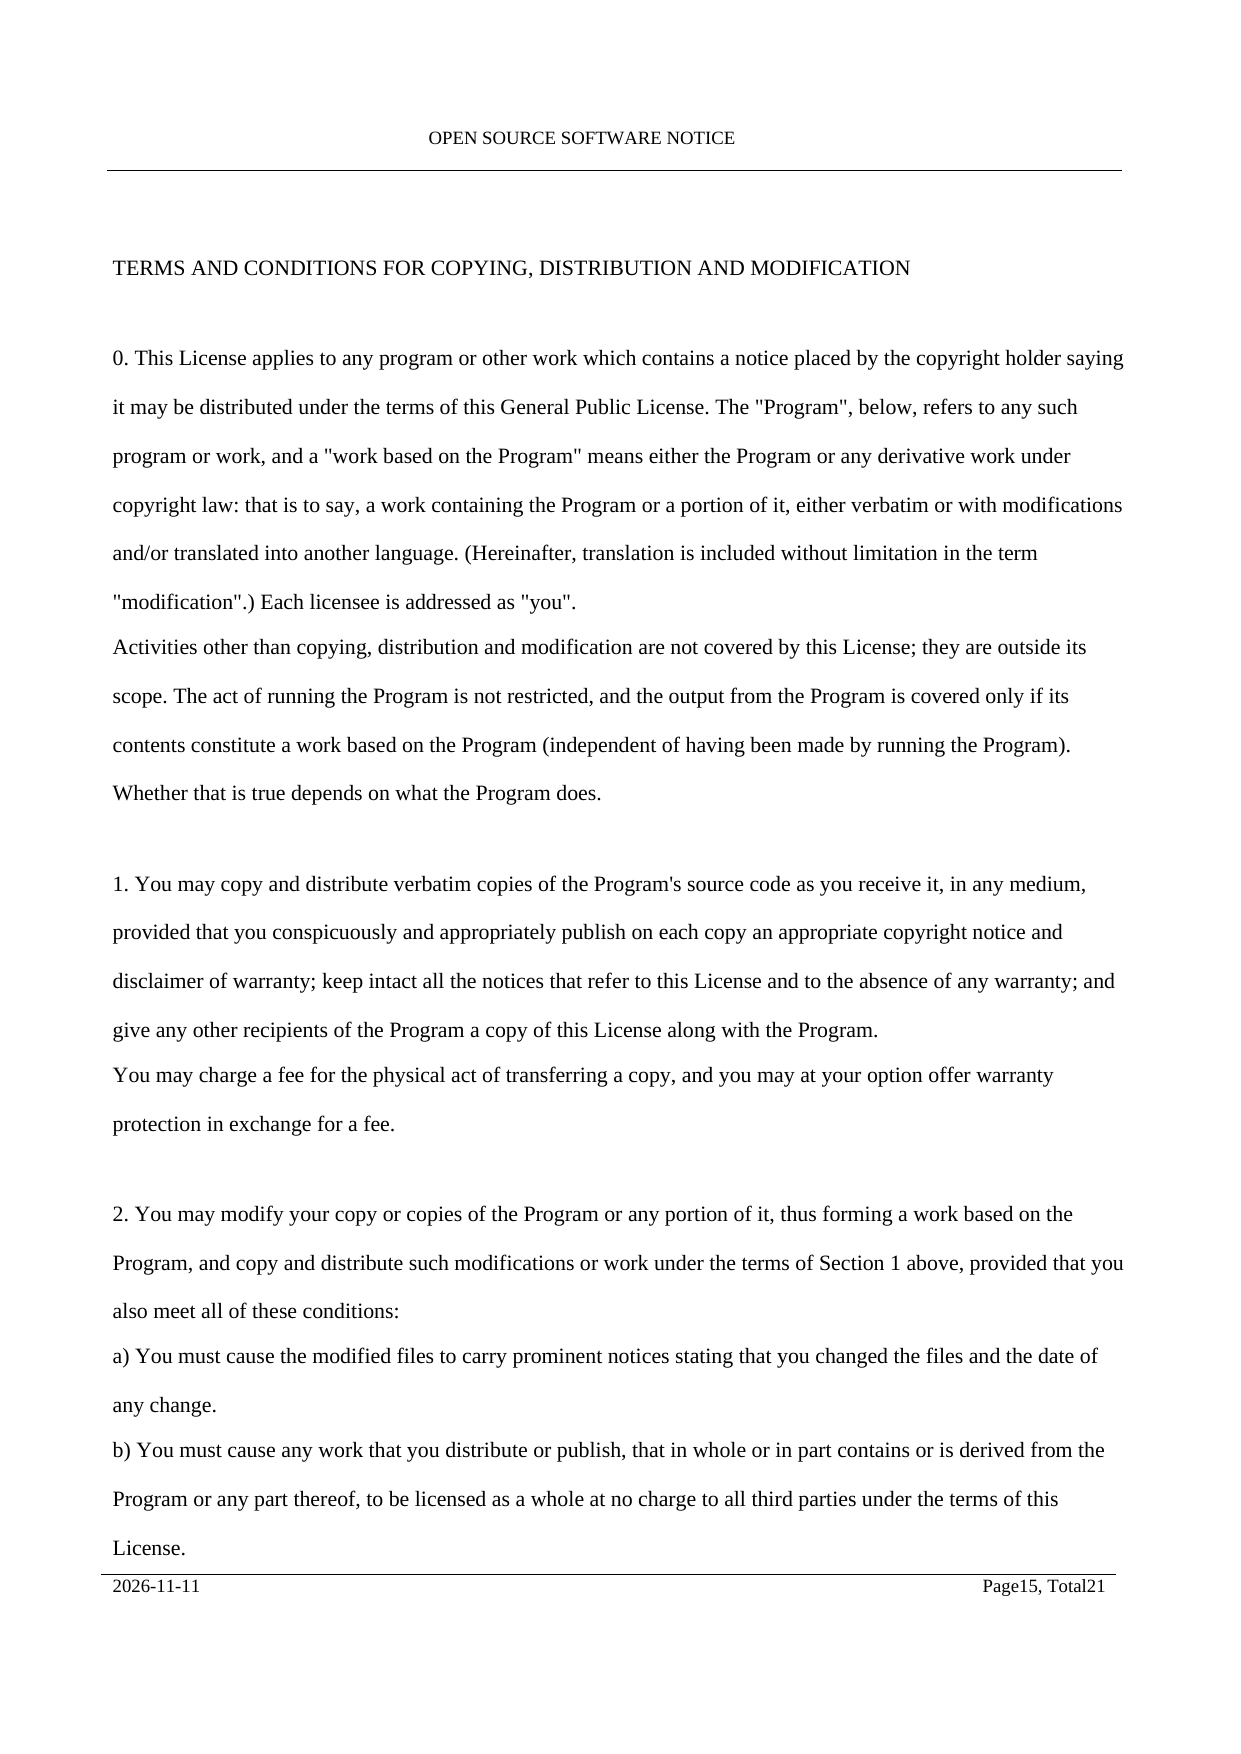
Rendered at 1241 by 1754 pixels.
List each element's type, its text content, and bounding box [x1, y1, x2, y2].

text You may charge a fee for the physical act of transferring a copy, and you may at your option offer warranty protection in exchange for a fee. [112, 1058, 1128, 1139]
text Activities other than copying, distribution and modification are not covered by this License; they are outside its scope. The act of running the Program is not restricted, and the output from the Program is covered only if its contents constitute a work based on the Program (independent of having been made by running the Program). Whether that is true depends on what the Program does. [112, 631, 1128, 809]
text 0. This License applies to any program or other work which contains a notice placed by the copyright holder saying it may be distributed under the terms of this General Public License. The "Program", below, refers to any such program or work, and a "work based on the Program" means either the Program or any derivative work under copyright law: that is to say, a work containing the Program or a portion of it, either verbatim or with modifications and/or translated into another language. (Hereinafter, translation is included without limitation in the term "modification".) Each licensee is addressed as "you". [112, 342, 1128, 618]
text b) You must cause any work that you distribute or publish, that in whole or in part contains or is derived from the Program or any part thereof, to be licensed as a whole at no charge to all third parties under the terms of this License. [112, 1434, 1128, 1564]
text TERMS AND CONDITIONS FOR COPYING, DISTRIBUTION AND MODIFICATION [112, 251, 1128, 284]
text a) You must cause the modified files to carry prominent notices stating that you changed the files and the date of any change. [112, 1340, 1128, 1421]
text 1. You may copy and distribute verbatim copies of the Program's source code as you receive it, in any medium, provided that you conspicuously and appropriately publish on each copy an appropriate copyright notice and disclaimer of warranty; keep intact all the notices that refer to this License and to the absence of any warranty; and give any other recipients of the Program a copy of this License along with the Program. [112, 867, 1128, 1046]
text 2. You may modify your copy or copies of the Program or any portion of it, thus forming a work based on the Program, and copy and distribute such modifications or work under the terms of Section 1 above, provided that you also meet all of these conditions: [112, 1197, 1128, 1327]
